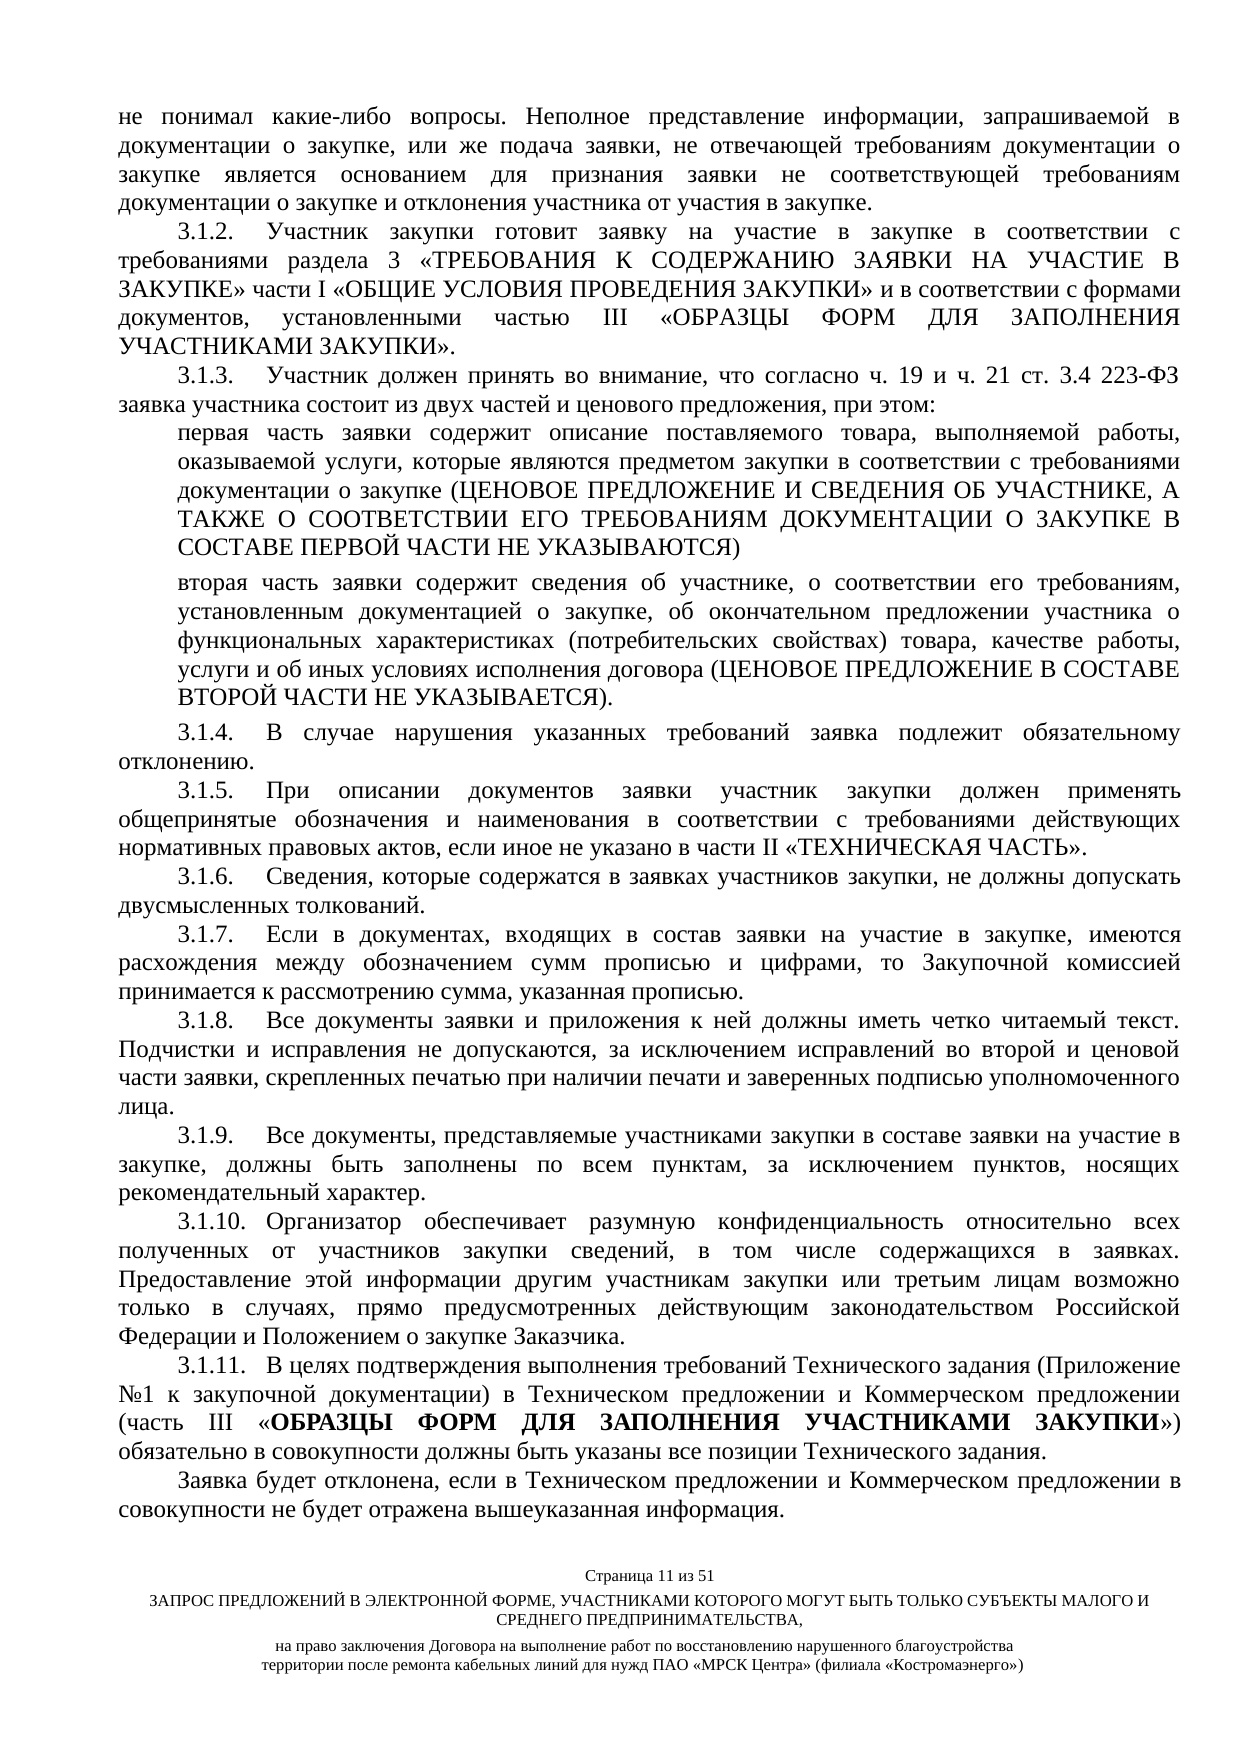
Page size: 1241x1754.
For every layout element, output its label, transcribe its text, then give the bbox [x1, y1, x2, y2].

subtitle Организатор обеспечивает разумную конфиденциальность относительно всех полученных от участников закупки сведений, в том числе содержащихся в заявках. Предоставление этой информации другим участникам закупки или третьим лицам возможно только в случаях, прямо предусмотренных действующим законодательством Российской Федерации и Положением о закупке Заказчика. [118, 1206, 1181, 1350]
subtitle В случае нарушения указанных требований заявка подлежит обязательному отклонению. [118, 717, 1181, 775]
subtitle Участник должен принять во внимание, что согласно ч. 19 и ч. 21 ст. 3.4 223-ФЗ заявка участника состоит из двух частей и ценового предложения, при этом: [118, 360, 1181, 417]
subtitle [118, 101, 1181, 216]
subtitle Заявка будет отклонена, если в Техническом предложении и Коммерческом предложении в совокупности не будет отражена вышеуказанная информация. [118, 1465, 1181, 1522]
subtitle Сведения, которые содержатся в заявках участников закупки, не должны допускать двусмысленных толкований. [118, 861, 1181, 919]
subtitle При описании документов заявки участник закупки должен применять общепринятые обозначения и наименования в соответствии с требованиями действующих нормативных правовых актов, если иное не указано в части II «ТЕХНИЧЕСКАЯ ЧАСТЬ». [118, 775, 1181, 861]
subtitle Все документы заявки и приложения к ней должны иметь четко читаемый текст. Подчистки и исправления не допускаются, за исключением исправлений во второй и ценовой части заявки, скрепленных печатью при наличии печати и заверенных подписью уполномоченного лица. [118, 1005, 1181, 1120]
subtitle В целях подтверждения выполнения требований Технического задания (Приложение №1 к закупочной документации) в Техническом предложении и Коммерческом предложении (часть III «ОБРАЗЦЫ ФОРМ ДЛЯ ЗАПОЛНЕНИЯ УЧАСТНИКАМИ ЗАКУПКИ») обязательно в совокупности должны быть указаны все позиции Технического задания. [118, 1350, 1181, 1465]
subtitle Все документы, представляемые участниками закупки в составе заявки на участие в закупке, должны быть заполнены по всем пунктам, за исключением пунктов, носящих рекомендательный характер. [118, 1120, 1181, 1206]
text вторая часть заявки содержит сведения об участнике, о соответствии его требованиям, установленным документацией о закупке, об окончательном предложении участника о функциональных характеристиках (потребительских свойствах) товара, качестве работы, услуги и об иных условиях исполнения договора (ЦЕНОВОЕ ПРЕДЛОЖЕНИЕ В СОСТАВЕ ВТОРОЙ ЧАСТИ НЕ УКАЗЫВАЕТСЯ). [177, 567, 1181, 711]
text первая часть заявки содержит описание поставляемого товара, выполняемой работы, оказываемой услуги, которые являются предметом закупки в соответствии с требованиями документации о закупке (ЦЕНОВОЕ ПРЕДЛОЖЕНИЕ И СВЕДЕНИЯ ОБ УЧАСТНИКЕ, А ТАКЖЕ О СООТВЕТСТВИИ ЕГО ТРЕБОВАНИЯМ ДОКУМЕНТАЦИИ О ЗАКУПКЕ В СОСТАВЕ ПЕРВОЙ ЧАСТИ НЕ УКАЗЫВАЮТСЯ) [177, 417, 1181, 561]
subtitle Если в документах, входящих в состав заявки на участие в закупке, имеются расхождения между обозначением сумм прописью и цифрами, то Закупочной комиссией принимается к рассмотрению сумма, указанная прописью. [118, 919, 1181, 1005]
subtitle Участник закупки готовит заявку на участие в закупке в соответствии с требованиями раздела 3 «ТРЕБОВАНИЯ К СОДЕРЖАНИЮ ЗАЯВКИ НА УЧАСТИЕ В ЗАКУПКЕ» части I «ОБЩИЕ УСЛОВИЯ ПРОВЕДЕНИЯ ЗАКУПКИ» и в соответствии с формами документов, установленными частью III «ОБРАЗЦЫ ФОРМ ДЛЯ ЗАПОЛНЕНИЯ УЧАСТНИКАМИ ЗАКУПКИ». [118, 216, 1181, 360]
